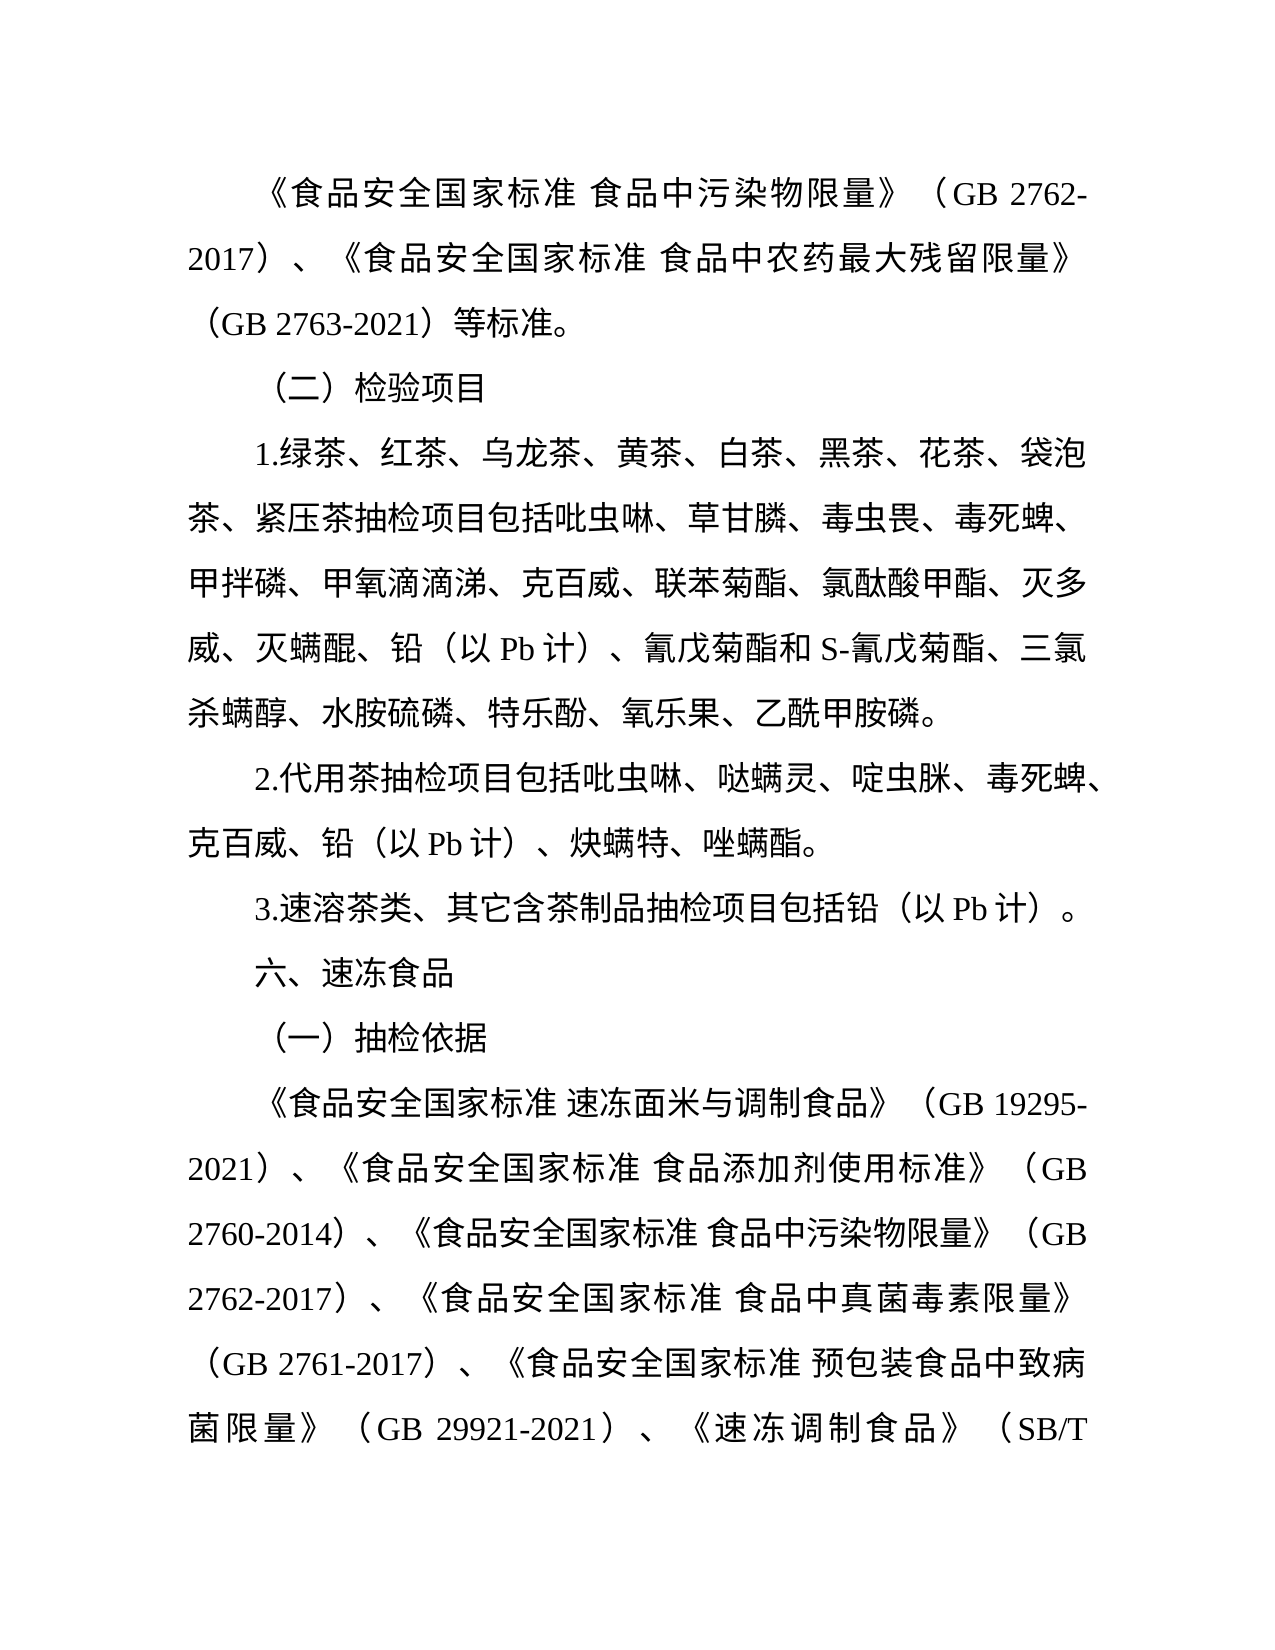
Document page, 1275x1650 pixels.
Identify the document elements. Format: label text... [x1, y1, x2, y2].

text （二）检验项目 [187, 354, 1087, 419]
list 六、速冻食品 [187, 939, 1087, 1004]
text 1.绿茶、红茶、乌龙茶、黄茶、白茶、黑茶、花茶、袋泡茶、紧压茶抽检项目包括吡虫啉、草甘膦、毒虫畏、毒死蜱、甲拌磷、甲氧滴滴涕、克百威、联苯菊酯、氯酞酸甲酯、灭多威、灭螨醌、铅（以Pb计）、氰戊菊酯和S-氰戊菊酯、三氯杀螨醇、水胺硫磷、特乐酚、氧乐果、乙酰甲胺磷。 [187, 419, 1087, 744]
text 3.速溶茶类、其它含茶制品抽检项目包括铅（以Pb计）。 [187, 874, 1087, 939]
text （一）抽检依据 [187, 1004, 1087, 1069]
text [187, 1069, 1087, 1459]
text 《食品安全国家标准 食品中污染物限量》（GB 2762-2017）、《食品安全国家标准 食品中农药最大残留限量》（GB 2763-2021）等标准。 [187, 159, 1087, 354]
text 2.代用茶抽检项目包括吡虫啉、哒螨灵、啶虫脒、毒死蜱、克百威、铅（以Pb计）、炔螨特、唑螨酯。 [187, 744, 1087, 874]
